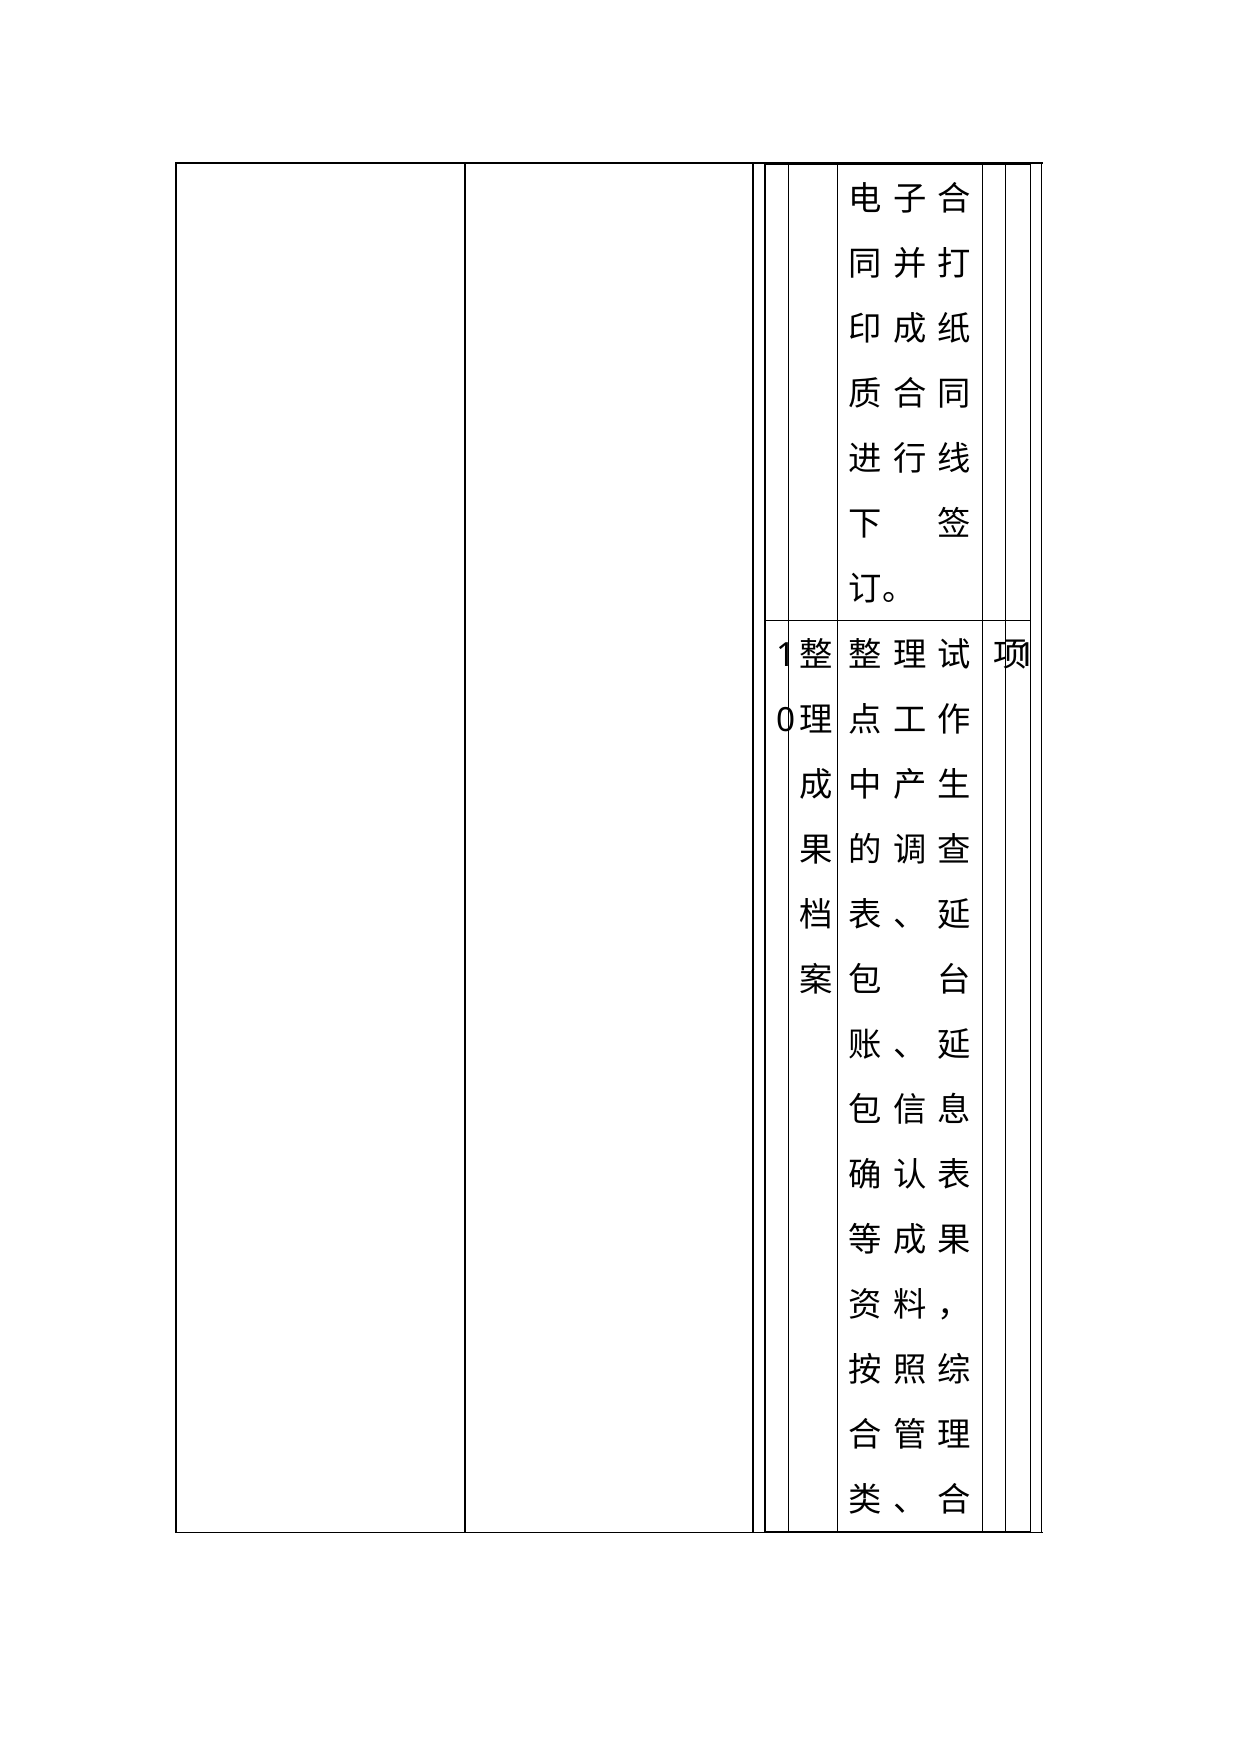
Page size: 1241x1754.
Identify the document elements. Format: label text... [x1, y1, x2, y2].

table_cell [766, 621, 788, 1531]
table_cell [838, 165, 982, 620]
table_cell [466, 164, 752, 1532]
table_cell [754, 164, 764, 1532]
table_cell [789, 165, 837, 620]
table_cell [1006, 621, 1030, 1531]
table_cell [1031, 164, 1041, 1532]
table_cell [983, 621, 1005, 1531]
table_cell [838, 621, 982, 1531]
table_cell [766, 165, 788, 620]
table_cell 1 [177, 164, 464, 1532]
table_cell [789, 621, 837, 1531]
table_cell [1006, 165, 1030, 620]
table_cell [983, 165, 1005, 620]
